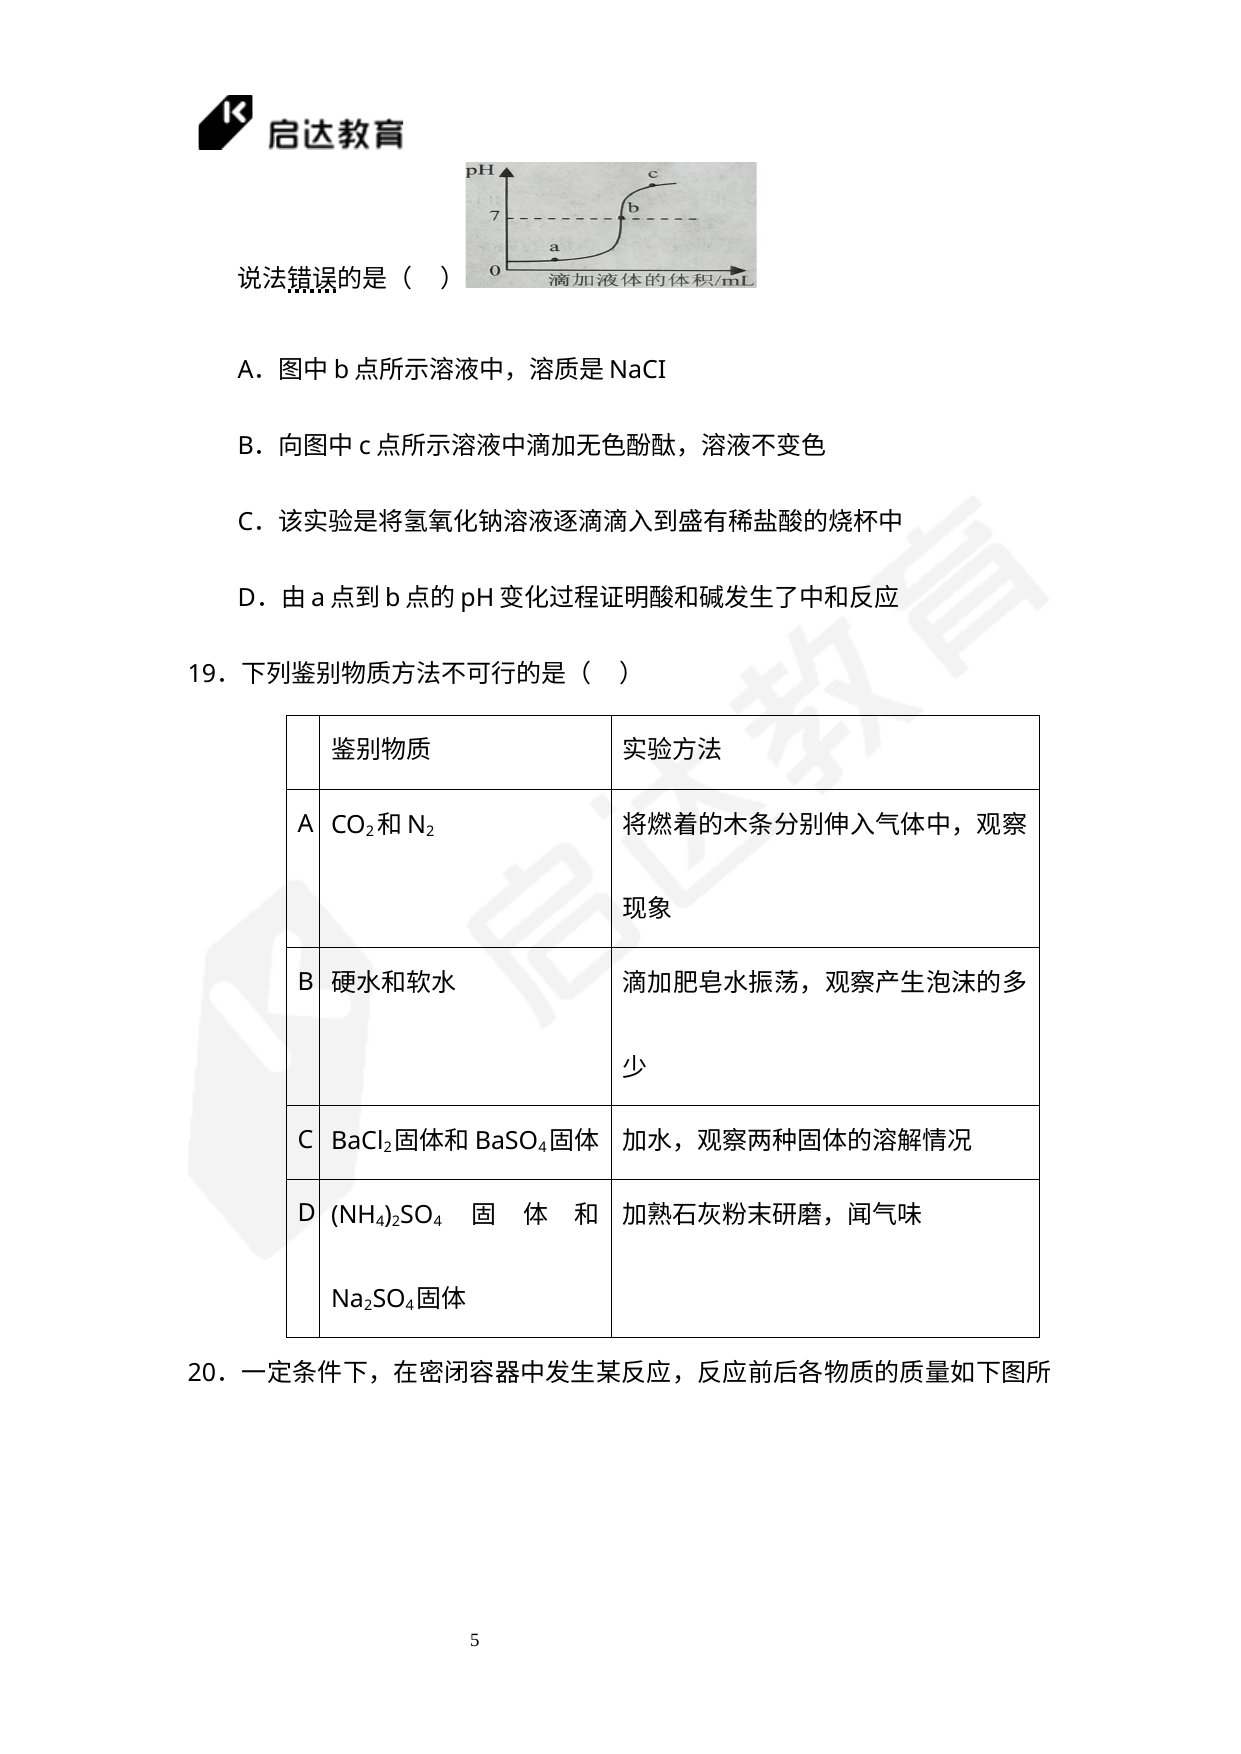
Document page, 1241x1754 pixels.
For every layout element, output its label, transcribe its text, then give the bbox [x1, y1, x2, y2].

table_cell 滴加肥皂水振荡，观察产生泡沫的多少 [612, 948, 1039, 1105]
table_cell BaCl2固体和BaSO4固体 [320, 1106, 611, 1179]
table_cell 加水，观察两种固体的溶解情况 [612, 1106, 1039, 1179]
text B．向图中c点所示溶液中滴加无色酚酞，溶液不变色 [187, 411, 1053, 476]
table_cell 将燃着的木条分别伸入气体中，观察现象 [612, 790, 1039, 947]
table_header [287, 716, 319, 789]
table_cell 加熟石灰粉末研磨，闻气味 [612, 1180, 1039, 1337]
picture [465, 162, 757, 288]
table_cell 硬水和软水 [320, 948, 611, 1105]
table_cell D [287, 1180, 319, 1337]
table_header 实验方法 [612, 716, 1039, 789]
table_header 鉴别物质 [320, 716, 611, 789]
table_cell B [287, 948, 319, 1105]
text A．图中b点所示溶液中，溶质是NaCI [187, 335, 1053, 400]
table_cell C [287, 1106, 319, 1179]
table_cell CO2和N2 [320, 790, 611, 947]
table_cell (NH4)2SO4固体和Na2SO4固体 [320, 1180, 611, 1337]
text 20．一定条件下，在密闭容器中发生某反应，反应前后各物质的质量如下图所示。下列说法正确的是（ ） [187, 1338, 1053, 1403]
text 19．下列鉴别物质方法不可行的是（ ） [187, 639, 1053, 704]
text D．由a点到b点的pH变化过程证明酸和碱发生了中和反应 [187, 563, 1053, 628]
table_cell A [287, 790, 319, 947]
text C．该实验是将氢氧化钠溶液逐滴滴入到盛有稀盐酸的烧杯中 [187, 487, 1053, 552]
picture [198, 95, 404, 150]
